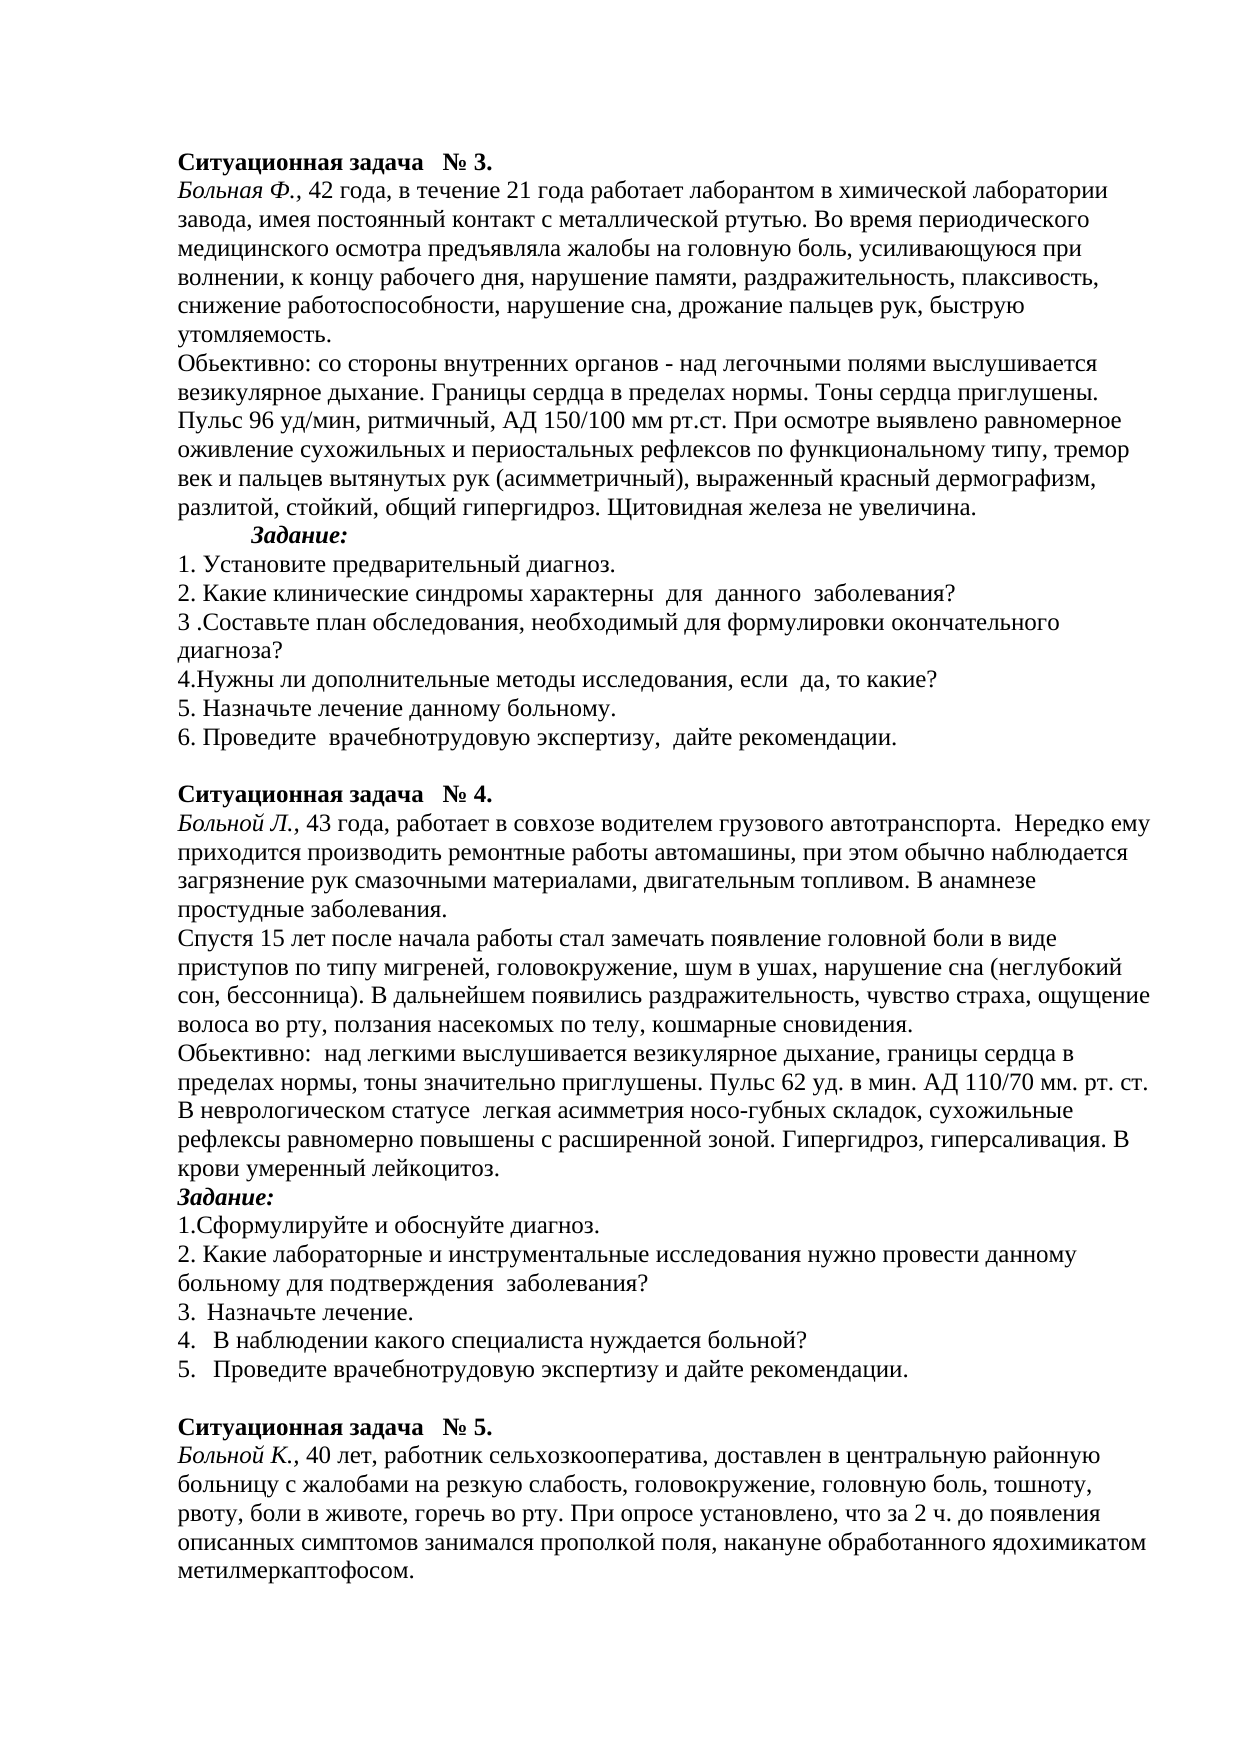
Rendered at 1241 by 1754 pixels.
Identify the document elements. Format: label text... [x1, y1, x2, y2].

list Назначьте лечение. [177, 1297, 1152, 1326]
text 2. Какие лабораторные и инструментальные исследования нужно провести данному больному для подтверждения заболевания? [177, 1239, 1152, 1297]
text Обьективно: со стороны внутренних органов - над легочными полями выслушивается везикулярное дыхание. Границы сердца в пределах нормы. Тоны сердца приглушены. Пульс 96 уд/мин, ритмичный, АД 150/100 мм рт.ст. При осмотре выявлено равномерное оживление сухожильных и периостальных рефлексов по функциональному типу, тремор век и пальцев вытянутых рук (асимметричный), выраженный красный дермографизм, разлитой, стойкий, общий гипергидроз. Щитовидная железа не увеличина. [177, 348, 1152, 521]
text 2. Какие клинические синдромы характерны для данного заболевания? [177, 578, 1152, 607]
text Больной Л., 43 года, работает в совхозе водителем грузового автотранспорта. Нередко ему приходится производить ремонтные работы автомашины, при этом обычно наблюдается загрязнение рук смазочными материалами, двигательным топливом. В анамнезе простудные заболевания. [177, 808, 1152, 923]
text Задание: [177, 521, 1152, 549]
text Ситуационная задача № 5. [177, 1412, 1152, 1441]
text Больной К., 40 лет, работник сельхозкооператива, доставлен в центральную районную больницу с жалобами на резкую слабость, головокружение, головную боль, тошноту, рвоту, боли в животе, горечь во рту. При опросе установлено, что за 2 ч. до появления описанных симптомов занимался прополкой поля, накануне обработанного ядохимикатом метилмеркаптофосом. [177, 1441, 1152, 1584]
text 4.Нужны ли дополнительные методы исследования, если да, то какие? [177, 664, 1152, 693]
text Ситуационная задача № 4. [177, 779, 1152, 808]
text 1.Сформулируйте и обоснуйте диагноз. [177, 1211, 1152, 1239]
text Больная Ф., 42 года, в течение 21 года работает лаборантом в химической лаборатории завода, имея постоянный контакт с металлической ртутью. Во время периодического медицинского осмотра предъявляла жалобы на головную боль, усиливающуюся при волнении, к концу рабочего дня, нарушение памяти, раздражительность, плаксивость, снижение работоспособности, нарушение сна, дрожание пальцев рук, быструю утомляемость. [177, 176, 1152, 348]
text 6. Проведите врачебнотрудовую экспертизу, дайте рекомендации. [177, 722, 1152, 751]
text 1. Установите предварительный диагноз. [177, 549, 1152, 578]
list В наблюдении какого специалиста нуждается больной? [177, 1326, 1152, 1354]
text 3 .Составьте план обследования, необходимый для формулировки окончательного диагноза? [177, 607, 1152, 664]
text 5. Назначьте лечение данному больному. [177, 693, 1152, 722]
text Спустя 15 лет после начала работы стал замечать появление головной боли в виде приступов по типу мигреней, головокружение, шум в ушах, нарушение сна (неглубокий сон, бессонница). В дальнейшем появились раздражительность, чувство страха, ощущение волоса во рту, ползания насекомых по телу, кошмарные сновидения. [177, 923, 1152, 1038]
text Задание: [177, 1182, 1152, 1211]
text Ситуационная задача № 3. [177, 147, 1152, 176]
text Обьективно: над легкими выслушивается везикулярное дыхание, границы сердца в пределах нормы, тоны значительно приглушены. Пульс 62 уд. в мин. АД 110/70 мм. рт. ст. В неврологическом статусе легкая асимметрия носо-губных складок, сухожильные рефлексы равномерно повышены с расширенной зоной. Гипергидроз, гиперсаливация. В крови умеренный лейкоцитоз. [177, 1038, 1152, 1182]
list Проведите врачебнотрудовую экспертизу и дайте рекомендации. [177, 1354, 1152, 1383]
